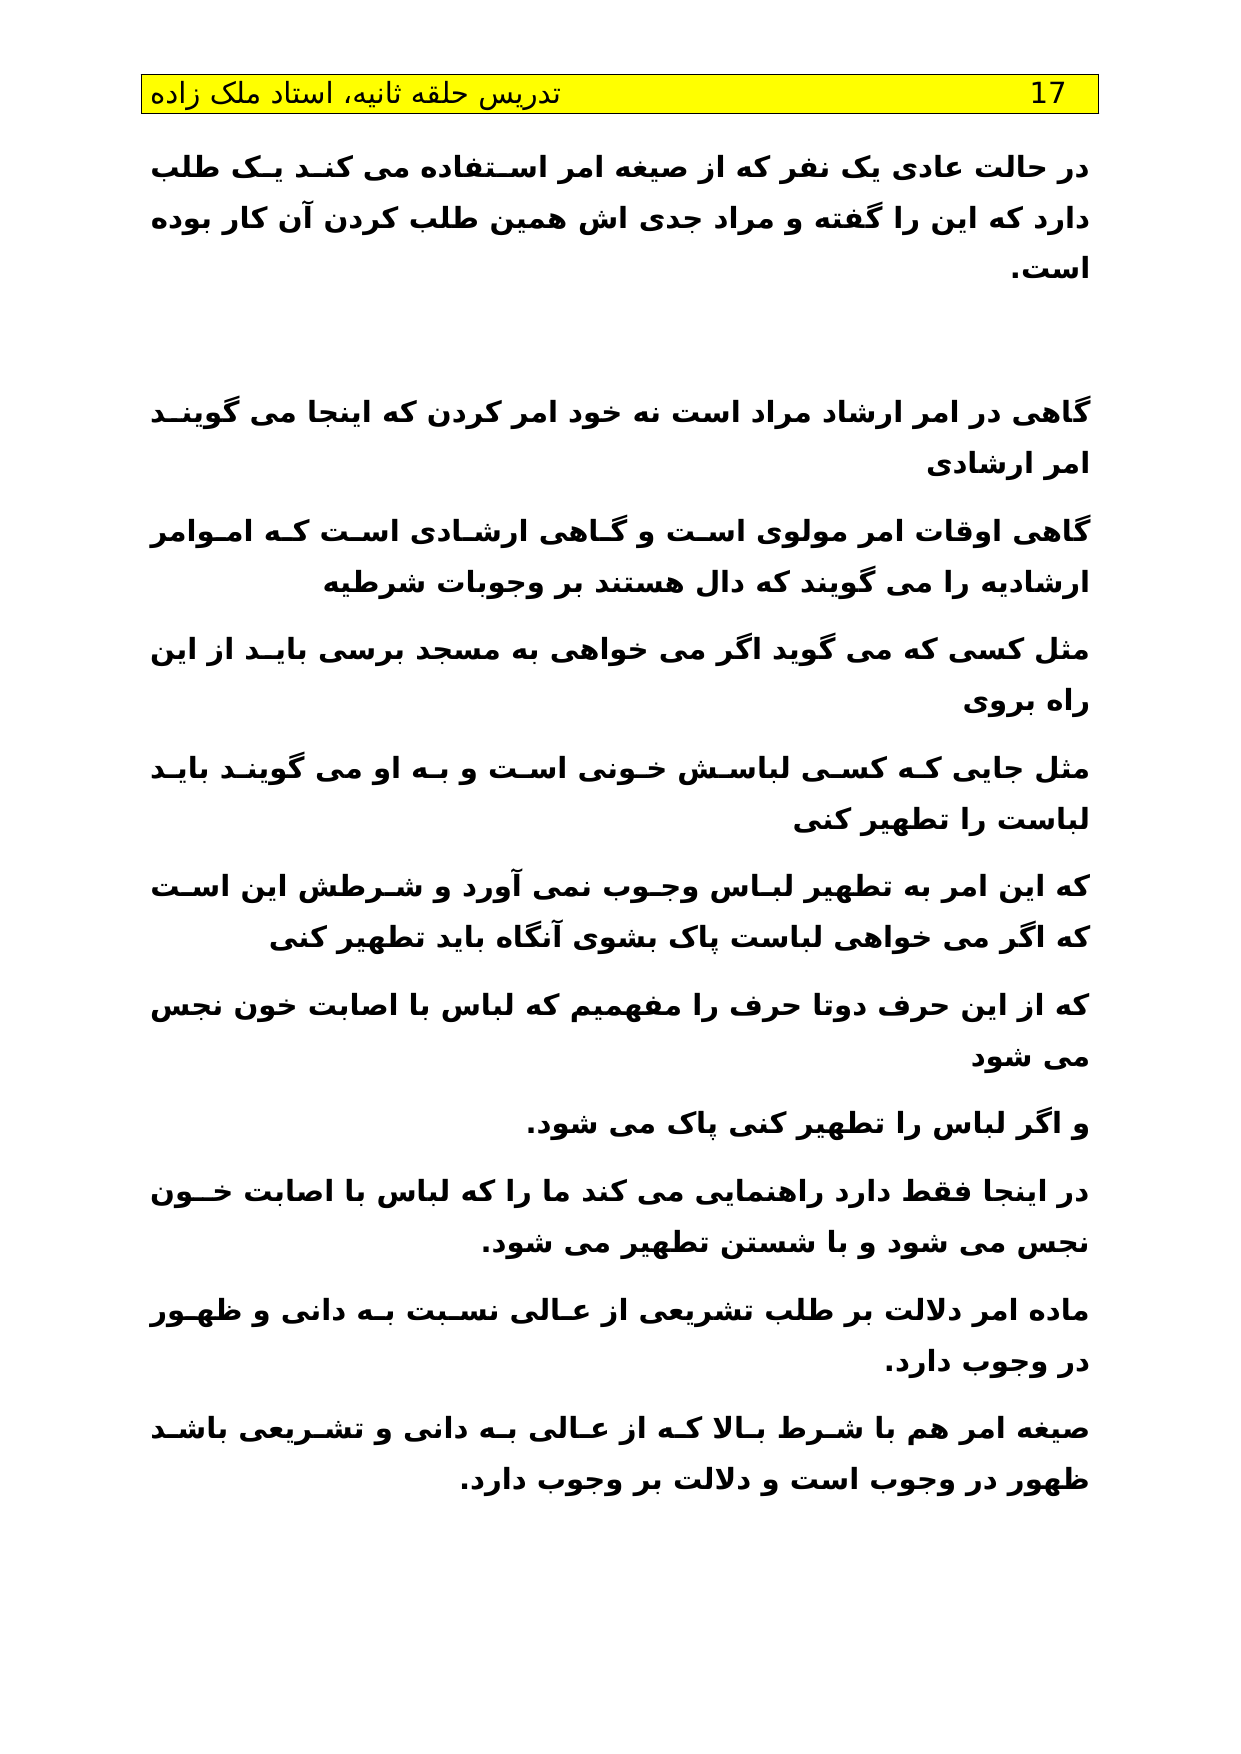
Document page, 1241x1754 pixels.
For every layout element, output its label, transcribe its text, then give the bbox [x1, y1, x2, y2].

text که این امر به تطهیر لباس وجوب نمی آورد و شرطش این است که اگر می خواهی لباست پاک بشوی آنگاه باید تطهیر کنی [150, 870, 1090, 955]
text در اینجا فقط دارد راهنمایی می کند ما را که لباس با اصابت خون نجس می شود و با شستن تطهیر می شود. [150, 1174, 1090, 1259]
text که از این حرف دوتا حرف را مفهمیم که لباس با اصابت خون نجس می شود [150, 988, 1090, 1073]
text مثل کسی که می گوید اگر می خواهی به مسجد برسی باید از این راه بروی [150, 633, 1090, 718]
text ماده امر دلالت بر طلب تشریعی از عالی نسبت به دانی و ظهور در وجوب دارد. [150, 1293, 1090, 1378]
text و اگر لباس را تطهیر کنی پاک می شود. [150, 1107, 1090, 1141]
text در حالت عادی یک نفر که از صیغه امر استفاده می کند یک طلب دارد که این را گفته و مراد جدی اش همین طلب کردن آن کار بوده است. [150, 150, 1090, 286]
text گاهی اوقات امر مولوی است و گاهی ارشادی است که اموامر ارشادیه را می گویند که دال هستند بر وجوبات شرطیه [150, 514, 1090, 599]
text گاهی در امر ارشاد مراد است نه خود امر کردن که اینجا می گویند امر ارشادی [150, 396, 1090, 481]
text مثل جایی که کسی لباسش خونی است و به او می گویند باید لباست را تطهیر کنی [150, 751, 1090, 836]
text صیغه امر هم با شرط بالا که از عالی به دانی و تشریعی باشد ظهور در وجوب است و دلالت بر وجوب دارد. [150, 1412, 1090, 1496]
